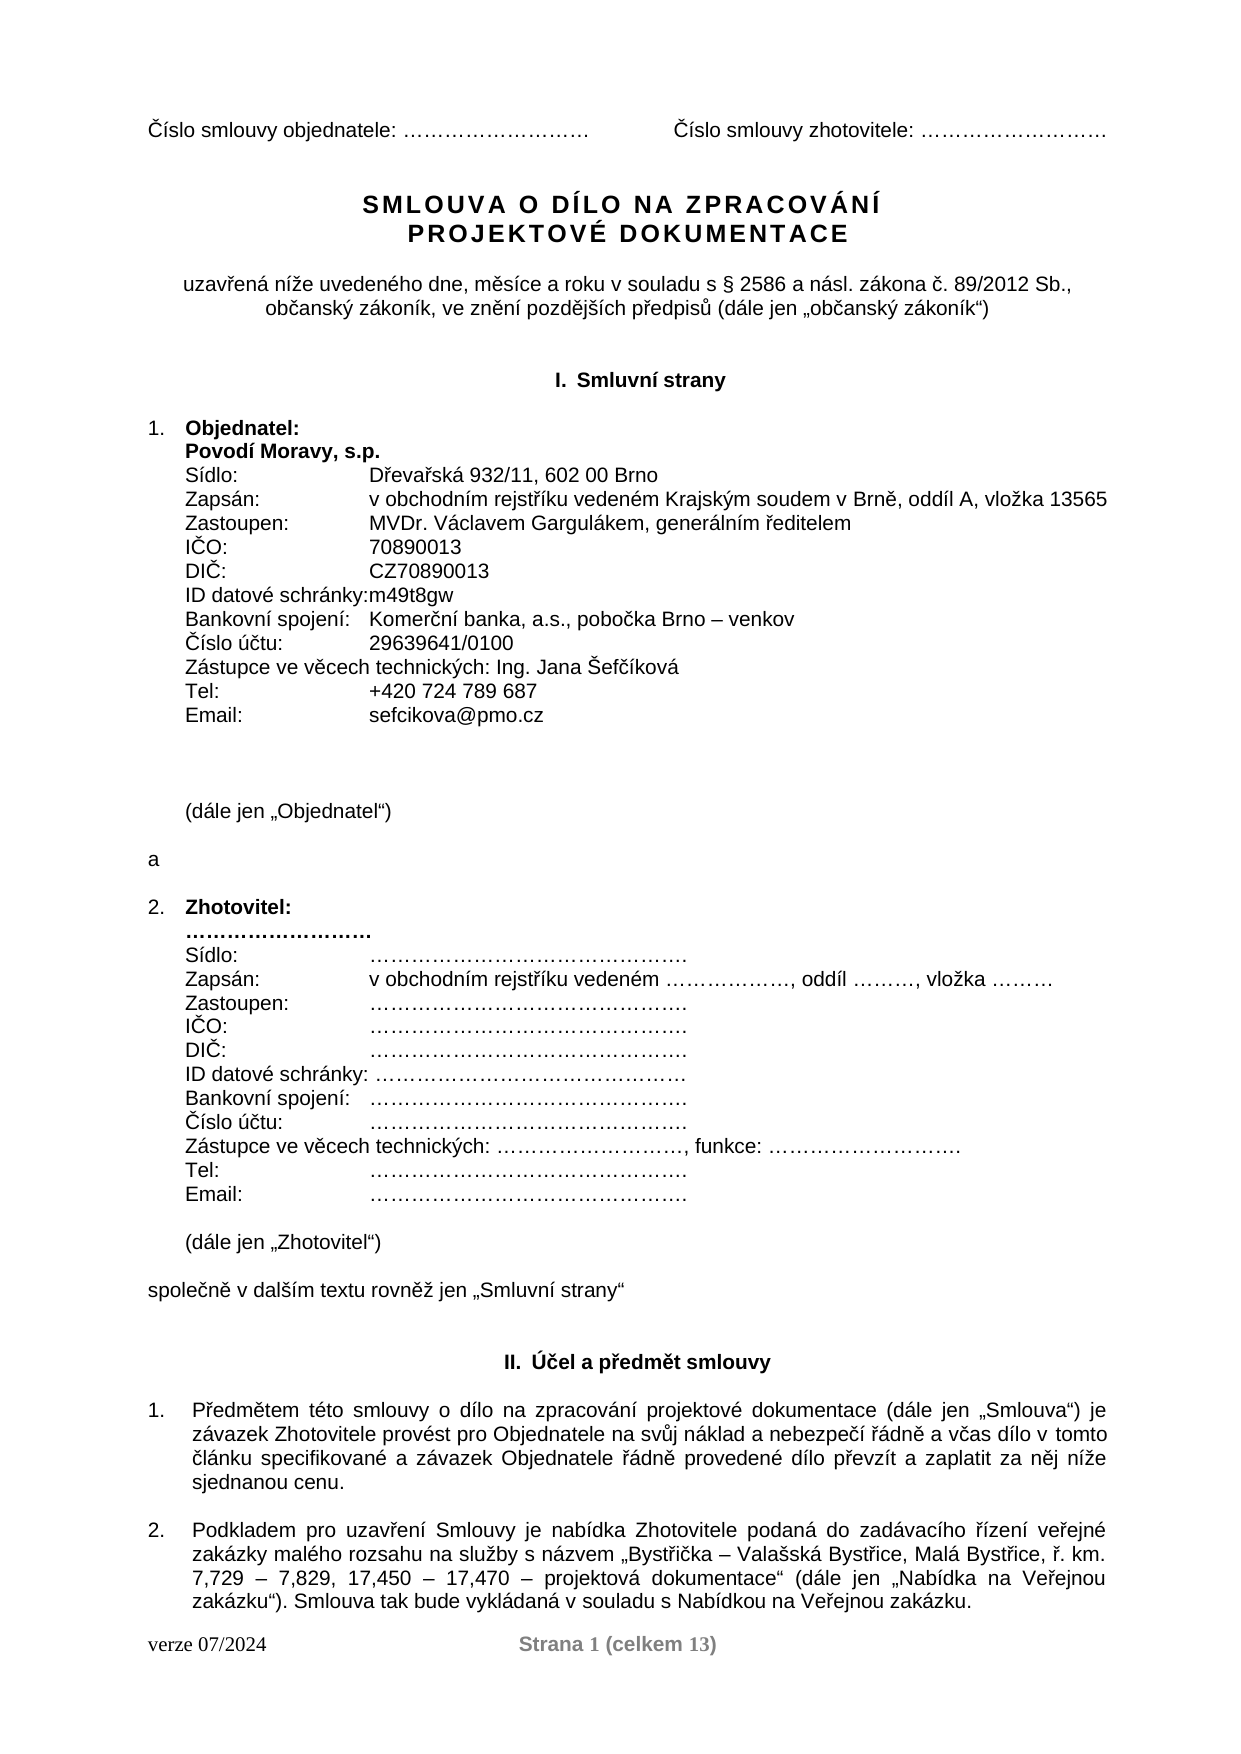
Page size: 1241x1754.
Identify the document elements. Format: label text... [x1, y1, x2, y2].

text Číslo smlouvy objednatele: ……………………… Číslo smlouvy zhotovitele: ……………………… [148, 118, 1107, 142]
list Předmětem této smlouvy o dílo na zpracování projektové dokumentace (dále jen „Smlouva“) je závazek Zhotovitele provést pro Objednatele na svůj náklad a nebezpečí řádně a včas dílo v tomto článku specifikované a závazek Objednatele řádně provedené dílo převzít a zaplatit za něj níže sjednanou cenu. [148, 1398, 1107, 1493]
text SMLOUVA O DÍLO NA ZPRACOVÁNÍ PROJEKTOVÉ DOKUMENTACE [148, 190, 1107, 248]
text Číslo účtu: 29639641/0100 [185, 631, 1107, 655]
text uzavřená níže uvedeného dne, měsíce a roku v souladu s § 2586 a násl. zákona č. 89/2012 Sb., občanský zákoník, ve znění pozdějších předpisů (dále jen „občanský zákoník“) [148, 272, 1107, 319]
text Tel: +420 724 789 687 [185, 679, 1107, 703]
text společně v dalším textu rovněž jen „Smluvní strany“ [148, 1278, 1107, 1302]
text DIČ: ………………………………………. [185, 1038, 1107, 1062]
text IČO: ………………………………………. [185, 1014, 1107, 1038]
list Účel a předmět smlouvy [185, 1350, 1107, 1374]
text Email: ………………………………………. [185, 1182, 1107, 1206]
list Podkladem pro uzavření Smlouvy je nabídka Zhotovitele podaná do zadávacího řízení veřejné zakázky malého rozsahu na služby s názvem „Bystřička – Valašská Bystřice, Malá Bystřice, ř. km. 7,729 – 7,829, 17,450 – 17,470 – projektová dokumentace“ (dále jen „Nabídka na Veřejnou zakázku“). Smlouva tak bude vykládaná v souladu s Nabídkou na Veřejnou zakázku. [148, 1517, 1107, 1613]
text ID datové schránky:m49t8gw [185, 583, 1107, 607]
text IČO: 70890013 [185, 535, 1107, 559]
text (dále jen „Zhotovitel“) [185, 1230, 1107, 1254]
text (dále jen „Objednatel“) [185, 799, 1107, 823]
text Číslo účtu: ………………………………………. [185, 1110, 1107, 1134]
text DIČ: CZ70890013 [185, 559, 1107, 583]
text ……………………… [185, 918, 1107, 942]
text Zapsán: v obchodním rejstříku vedeném ………………, oddíl ………, vložka ……… [185, 966, 1107, 990]
text Sídlo: Dřevařská 932/11, 602 00 Brno [185, 463, 1107, 487]
list Zhotovitel: [148, 894, 1107, 918]
text Bankovní spojení: Komerční banka, a.s., pobočka Brno – venkov [185, 607, 1107, 631]
text Zastoupen: ………………………………………. [185, 990, 1107, 1014]
text ID datové schránky: ……………………………………… [185, 1062, 1107, 1086]
text a [148, 847, 1107, 871]
text Povodí Moravy, s.p. [148, 439, 1107, 463]
text Zapsán: v obchodním rejstříku vedeném Krajským soudem v Brně, oddíl A, vložka 13565 [185, 487, 1107, 511]
text Zastoupen: MVDr. Václavem Gargulákem, generálním ředitelem [185, 511, 1107, 535]
list Objednatel: [148, 415, 1107, 439]
text Bankovní spojení: ………………………………………. [185, 1086, 1107, 1110]
text Zástupce ve věcech technických: Ing. Jana Šefčíková [185, 655, 1107, 679]
text Tel: ………………………………………. [185, 1158, 1107, 1182]
list Smluvní strany [185, 367, 1107, 391]
text Email: sefcikova@pmo.cz [185, 703, 1107, 727]
text Zástupce ve věcech technických: ………………………, funkce: ………………………. [185, 1134, 1107, 1158]
text Sídlo: ………………………………………. [185, 942, 1107, 966]
